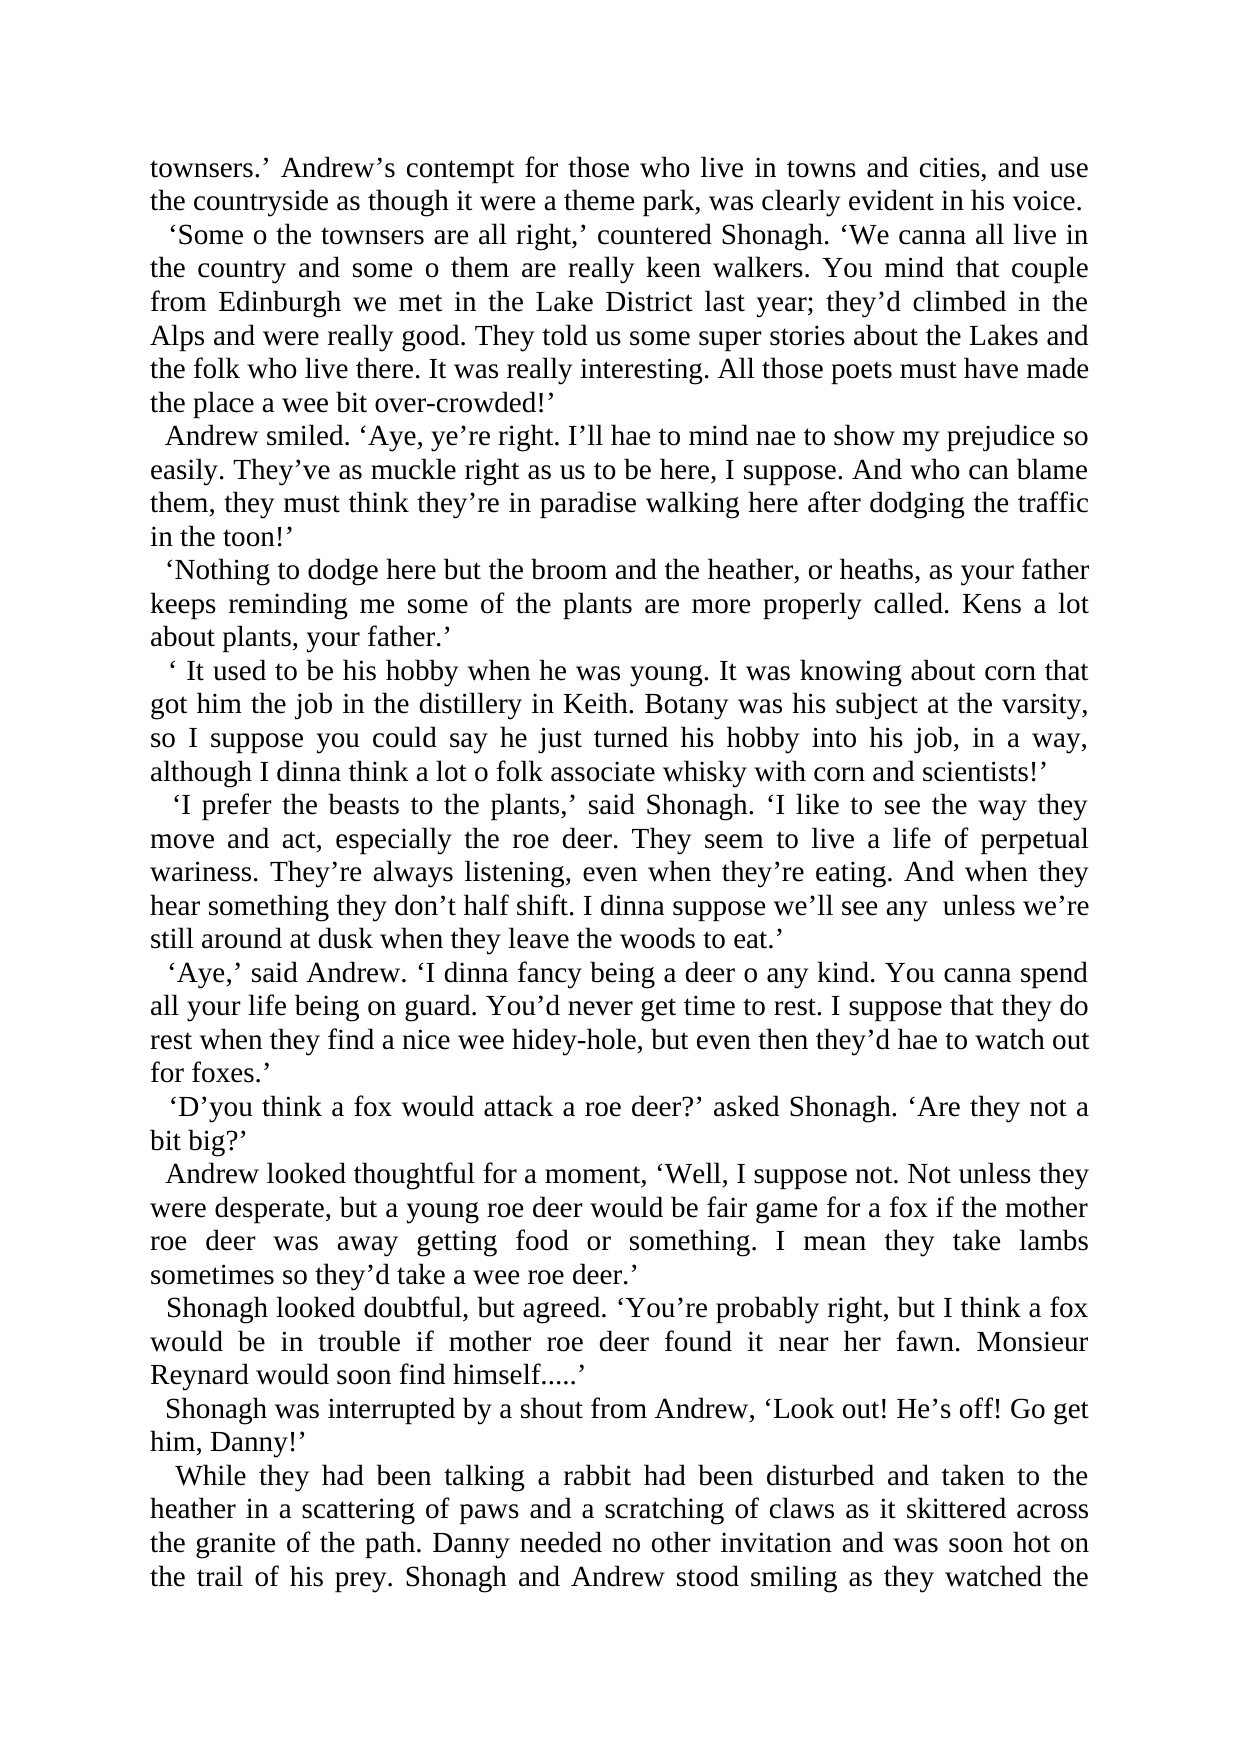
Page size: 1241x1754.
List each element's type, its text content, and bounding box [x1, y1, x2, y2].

text Andrew looked thoughtful for a moment, ‘Well, I suppose not. Not unless they were desperate, but a young roe deer would be fair game for a fox if the mother roe deer was away getting food or something. I mean they take lambs sometimes so they’d take a wee roe deer.’ [150, 1156, 1090, 1290]
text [150, 150, 1090, 217]
text Shonagh looked doubtful, but agreed. ‘You’re probably right, but I think a fox would be in trouble if mother roe deer found it near her fawn. Monsieur Reynard would soon find himself.....’ [150, 1290, 1090, 1391]
text ‘Nothing to dodge here but the broom and the heather, or heaths, as your father keeps reminding me some of the plants are more properly called. Kens a lot about plants, your father.’ [150, 552, 1090, 653]
text ‘I prefer the beasts to the plants,’ said Shonagh. ‘I like to see the way they move and act, especially the roe deer. They seem to live a life of perpetual wariness. They’re always listening, even when they’re eating. And when they hear something they don’t half shift. I dinna suppose we’ll see any unless we’re still around at dusk when they leave the woods to eat.’ [150, 787, 1090, 955]
text ‘D’you think a fox would attack a roe deer?’ asked Shonagh. ‘Are they not a bit big?’ [150, 1089, 1090, 1156]
text Shonagh was interrupted by a shout from Andrew, ‘Look out! He’s off! Go get him, Danny!’ [150, 1391, 1090, 1458]
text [150, 1458, 1090, 1592]
text ‘Aye,’ said Andrew. ‘I dinna fancy being a deer o any kind. You canna spend all your life being on guard. You’d never get time to rest. I suppose that they do rest when they find a nice wee hidey-hole, but even then they’d hae to watch out for foxes.’ [150, 955, 1090, 1089]
text ‘ It used to be his hobby when he was young. It was knowing about corn that got him the job in the distillery in Keith. Botany was his subject at the varsity, so I suppose you could say he just turned his hobby into his job, in a way, although I dinna think a lot o folk associate whisky with corn and scientists!’ [150, 653, 1090, 787]
text Andrew smiled. ‘Aye, ye’re right. I’ll hae to mind nae to show my prejudice so easily. They’ve as muckle right as us to be here, I suppose. And who can blame them, they must think they’re in paradise walking here after dodging the traffic in the toon!’ [150, 418, 1090, 552]
text ‘Some o the townsers are all right,’ countered Shonagh. ‘We canna all live in the country and some o them are really keen walkers. You mind that couple from Edinburgh we met in the Lake District last year; they’d climbed in the Alps and were really good. They told us some super stories about the Lakes and the folk who live there. It was really interesting. All those poets must have made the place a wee bit over-crowded!’ [150, 217, 1090, 418]
